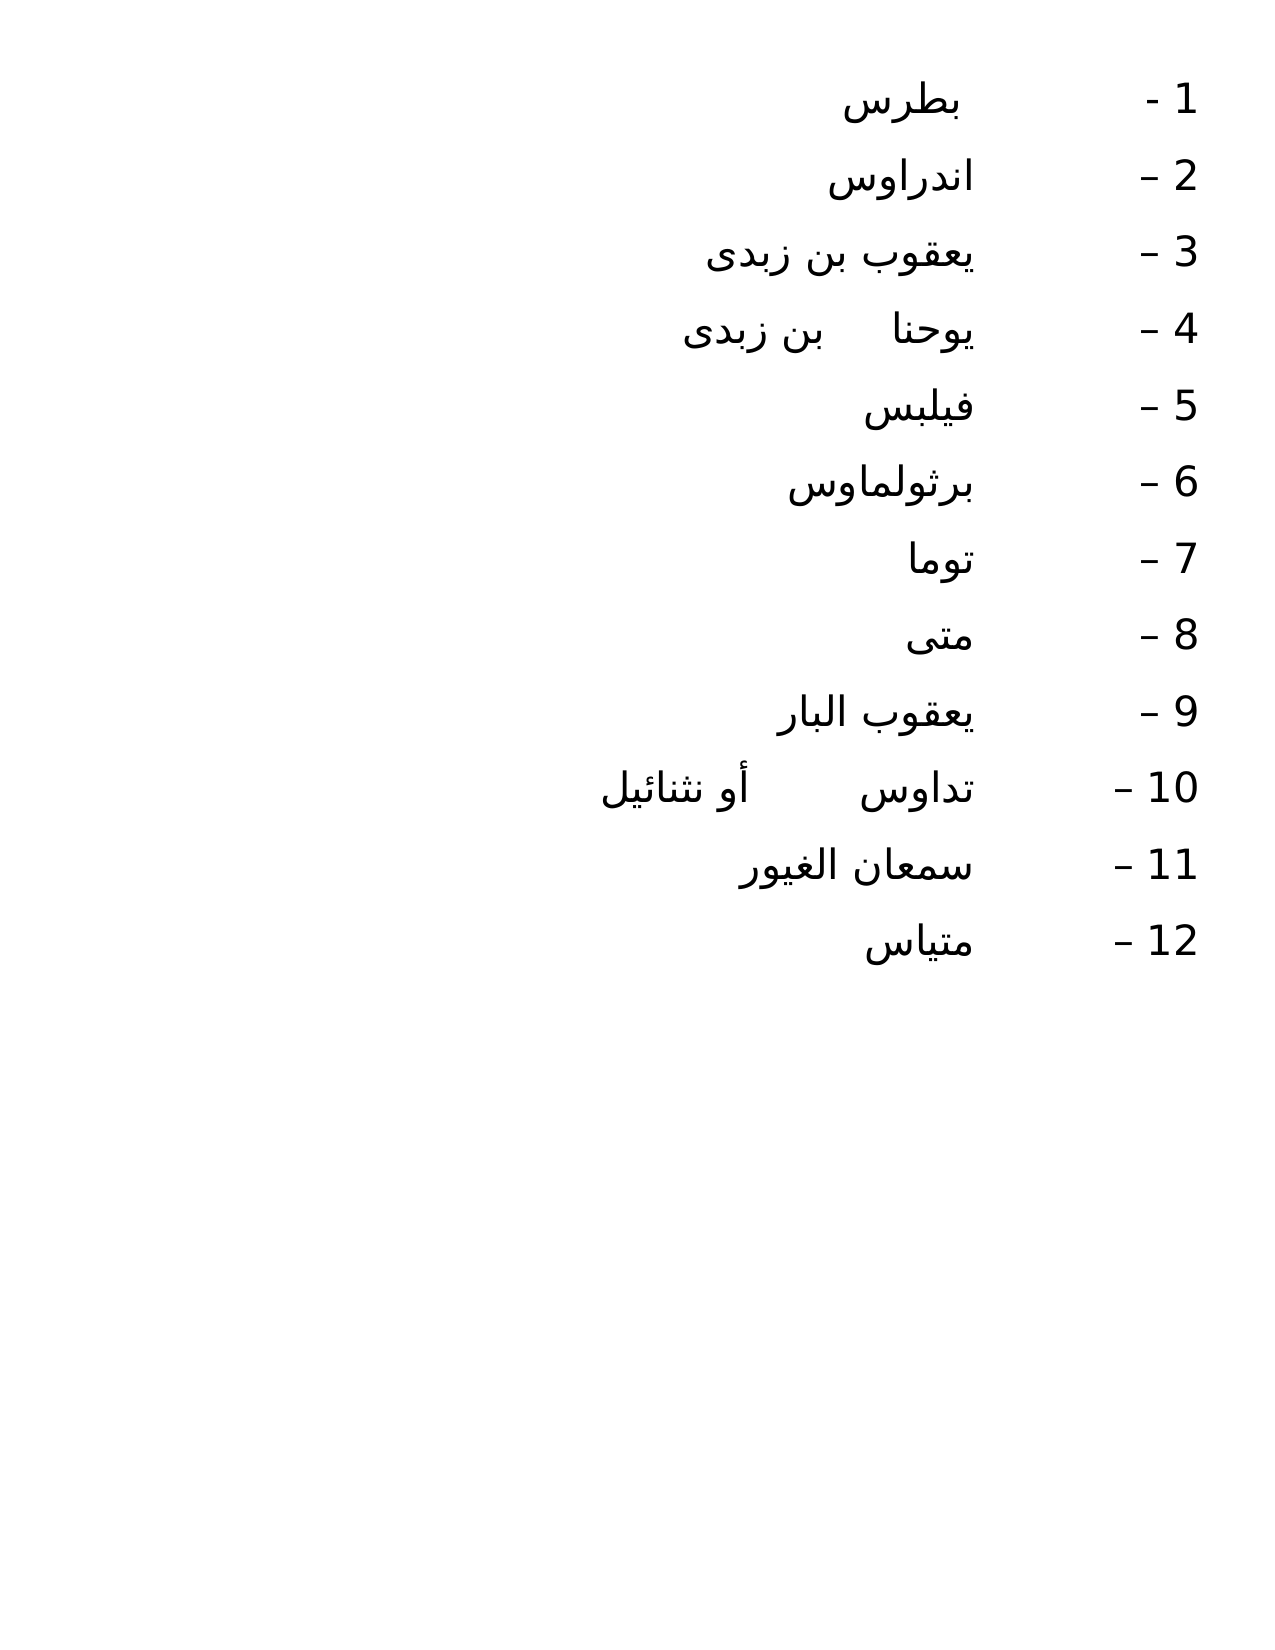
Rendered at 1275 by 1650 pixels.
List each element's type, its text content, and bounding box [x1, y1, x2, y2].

text 4 – يوحنا بن زبدى [75, 305, 1200, 353]
text 3 – يعقوب بن زبدى [75, 228, 1200, 277]
text 7 – توما [75, 534, 1200, 583]
text 11 – سمعان الغيور [75, 841, 1200, 889]
text 8 – متى [75, 611, 1200, 659]
text 1 - بطرس [75, 75, 1200, 123]
text 5 – فيلبس [75, 381, 1200, 430]
text 6 – برثولماوس [75, 458, 1200, 506]
text 10 – تداوس أو نثنائيل [75, 764, 1200, 813]
text 12 – متياس [75, 917, 1200, 966]
text 2 – اندراوس [75, 152, 1200, 200]
text 9 – يعقوب البار [75, 687, 1200, 736]
